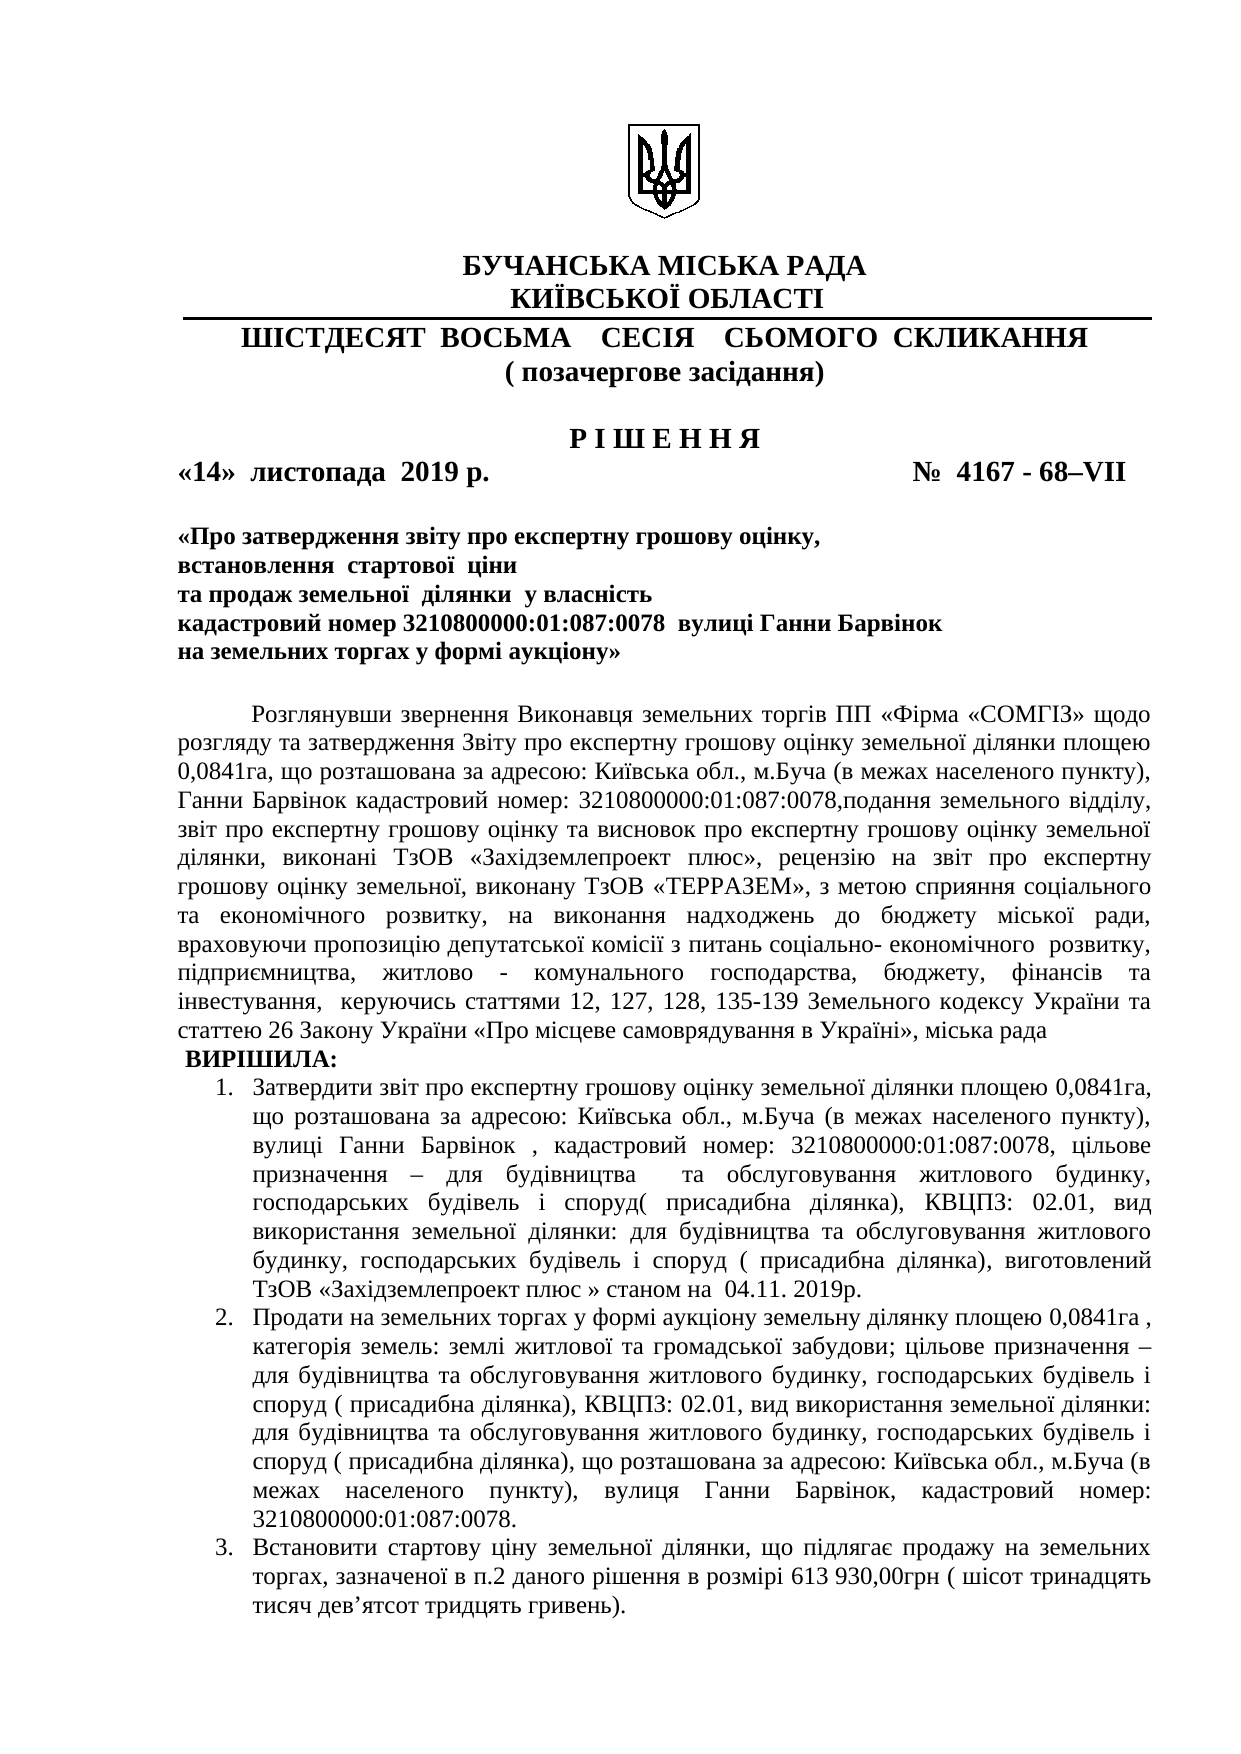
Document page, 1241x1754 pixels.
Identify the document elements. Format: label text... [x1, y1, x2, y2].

text ( позачергове засідання) [177, 354, 1152, 387]
text кадастровий номер 3210800000:01:087:0078 вулиці Ганни Барвінок [177, 608, 1152, 636]
text Р І Ш Е Н Н Я [177, 421, 1152, 454]
text «14» листопада 2019 р. № 4167 - 68–VІІ [177, 454, 1152, 488]
text БУЧАНСЬКА МІСЬКА РАДА [177, 248, 1152, 281]
list Встановити стартову ціну земельної ділянки, що підлягає продажу на земельних торгах, зазначеної в п.2 даного рішення в розмірі 613 930,00грн ( шісот тринадцять тисяч дев’ятсот тридцять гривень). [215, 1532, 1152, 1619]
text Розглянувши звернення Виконавця земельних торгів ПП «Фірма «СОМГІЗ» щодо розгляду та затвердження Звіту про експертну грошову оцінку земельної ділянки площею 0,0841га, що розташована за адресою: Київська обл., м.Буча (в межах населеного пункту), Ганни Барвінок кадастровий номер: 3210800000:01:087:0078,подання земельного відділу, звіт про експертну грошову оцінку та висновок про експертну грошову оцінку земельної ділянки, виконані ТзОВ «Західземлепроект плюс», рецензію на звіт про експертну грошову оцінку земельної, виконану ТзОВ «ТЕРРАЗЕМ», з метою сприяння соціального та економічного розвитку, на виконання надходжень до бюджету міської ради, враховуючи пропозицію депутатської комісії з питань соціально- економічного розвитку, підприємництва, житлово - комунального господарства, бюджету, фінансів та інвестування, керуючись статтями 12, 127, 128, 135-139 Земельного кодексу України та статтею 26 Закону України «Про місцеве самоврядування в Україні», міська рада [177, 699, 1152, 1044]
text ВИРІШИЛА: [185, 1044, 1152, 1072]
text ШІСТДЕСЯТ ВОСЬМА СЕСІЯ СЬОМОГО СКЛИКАННЯ [177, 320, 1152, 354]
list Затвердити звіт про експертну грошову оцінку земельної ділянки площею 0,0841га, що розташована за адресою: Київська обл., м.Буча (в межах населеного пункту), вулиці Ганни Барвінок , кадастровий номер: 3210800000:01:087:0078, цільове призначення – для будівництва та обслуговування житлового будинку, господарських будівель і споруд( присадибна ділянка), КВЦПЗ: 02.01, вид використання земельної ділянки: для будівництва та обслуговування житлового будинку, господарських будівель і споруд ( присадибна ділянка), виготовлений ТзОВ «Західземлепроект плюс » станом на 04.11. 2019р. [215, 1072, 1152, 1302]
text на земельних торгах у формі аукціону» [177, 636, 1152, 665]
text встановлення стартової ціни [177, 550, 1152, 579]
list Продати на земельних торгах у формі аукціону земельну ділянку площею 0,0841га , категорія земель: землі житлової та громадської забудови; цільове призначення – для будівництва та обслуговування житлового будинку, господарських будівель і споруд ( присадибна ділянка), КВЦПЗ: 02.01, вид використання земельної ділянки: для будівництва та обслуговування житлового будинку, господарських будівель і споруд ( присадибна ділянка), що розташована за адресою: Київська обл., м.Буча (в межах населеного пункту), вулиця Ганни Барвінок, кадастровий номер: 3210800000:01:087:0078. [215, 1302, 1152, 1532]
text та продаж земельної ділянки у власність [177, 579, 1152, 608]
text КИЇВСЬКОЇ ОБЛАСТІ [183, 281, 1152, 317]
text «Про затвердження звіту про експертну грошову оцінку, [177, 521, 1152, 550]
